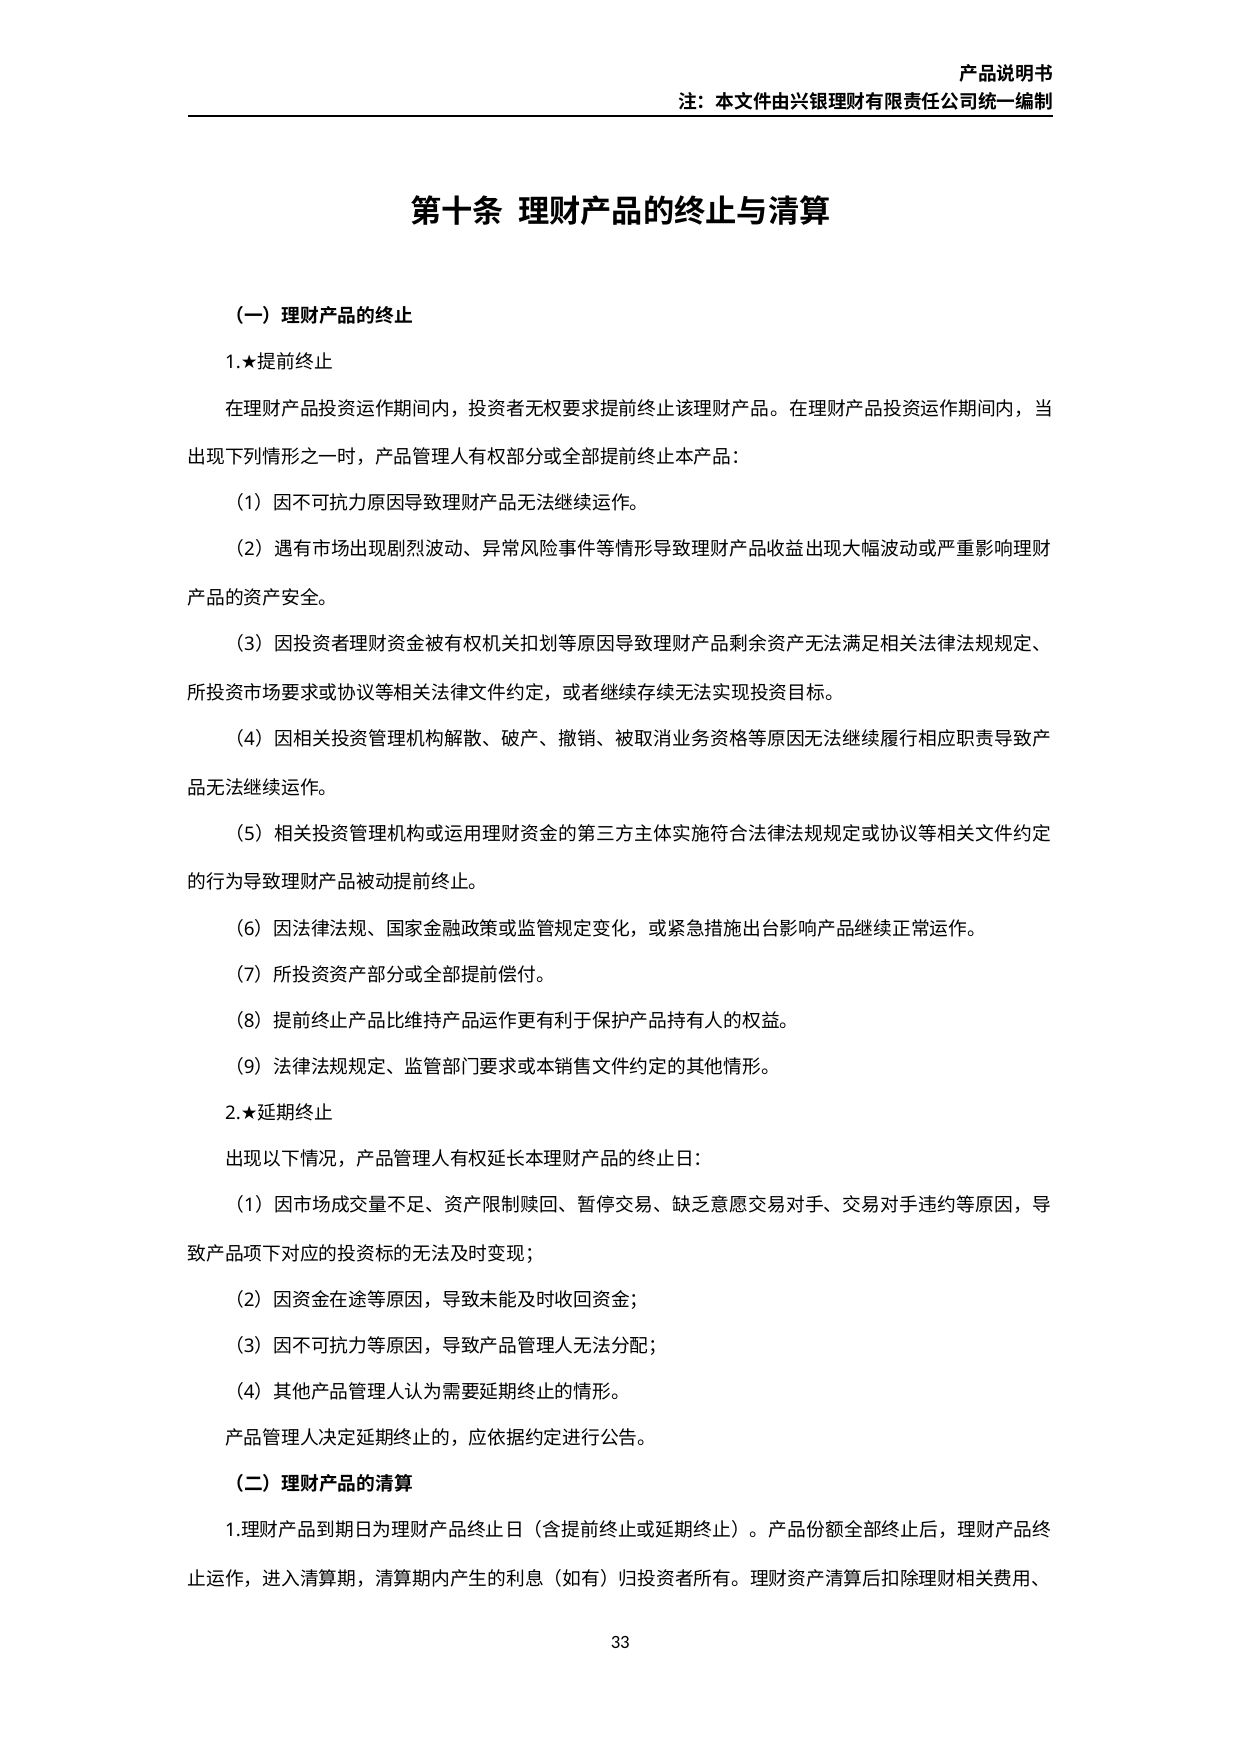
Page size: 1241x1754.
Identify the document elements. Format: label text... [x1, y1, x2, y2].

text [187, 1512, 1053, 1593]
text （1）因不可抗力原因导致理财产品无法继续运作。 [187, 485, 1053, 518]
text 1.★提前终止 [187, 344, 1053, 377]
text （8）提前终止产品比维持产品运作更有利于保护产品持有人的权益。 [187, 1003, 1053, 1035]
text （2）遇有市场出现剧烈波动、异常风险事件等情形导致理财产品收益出现大幅波动或严重影响理财产品的资产安全。 [187, 531, 1053, 613]
text （9）法律法规规定、监管部门要求或本销售文件约定的其他情形。 [187, 1049, 1053, 1081]
text （6）因法律法规、国家金融政策或监管规定变化，或紧急措施出台影响产品继续正常运作。 [187, 911, 1053, 943]
text （4）其他产品管理人认为需要延期终止的情形。 [187, 1374, 1053, 1406]
text （3）因投资者理财资金被有权机关扣划等原因导致理财产品剩余资产无法满足相关法律法规规定、所投资市场要求或协议等相关法律文件约定，或者继续存续无法实现投资目标。 [187, 626, 1053, 707]
subtitle 第十条 理财产品的终止与清算 [187, 177, 1053, 242]
text （3）因不可抗力等原因，导致产品管理人无法分配； [187, 1328, 1053, 1360]
text （2）因资金在途等原因，导致未能及时收回资金； [187, 1282, 1053, 1314]
text （7）所投资资产部分或全部提前偿付。 [187, 957, 1053, 989]
text 2.★延期终止 [187, 1095, 1053, 1127]
text （1）因市场成交量不足、资产限制赎回、暂停交易、缺乏意愿交易对手、交易对手违约等原因，导致产品项下对应的投资标的无法及时变现； [187, 1187, 1053, 1268]
text （4）因相关投资管理机构解散、破产、撤销、被取消业务资格等原因无法继续履行相应职责导致产品无法继续运作。 [187, 721, 1053, 802]
text 在理财产品投资运作期间内，投资者无权要求提前终止该理财产品。在理财产品投资运作期间内，当出现下列情形之一时，产品管理人有权部分或全部提前终止本产品： [187, 391, 1053, 472]
text （一）理财产品的终止 [187, 298, 1053, 331]
text （5）相关投资管理机构或运用理财资金的第三方主体实施符合法律法规规定或协议等相关文件约定的行为导致理财产品被动提前终止。 [187, 816, 1053, 897]
text 产品管理人决定延期终止的，应依据约定进行公告。 [187, 1420, 1053, 1452]
text （二）理财产品的清算 [187, 1466, 1053, 1498]
text 出现以下情况，产品管理人有权延长本理财产品的终止日： [187, 1141, 1053, 1173]
